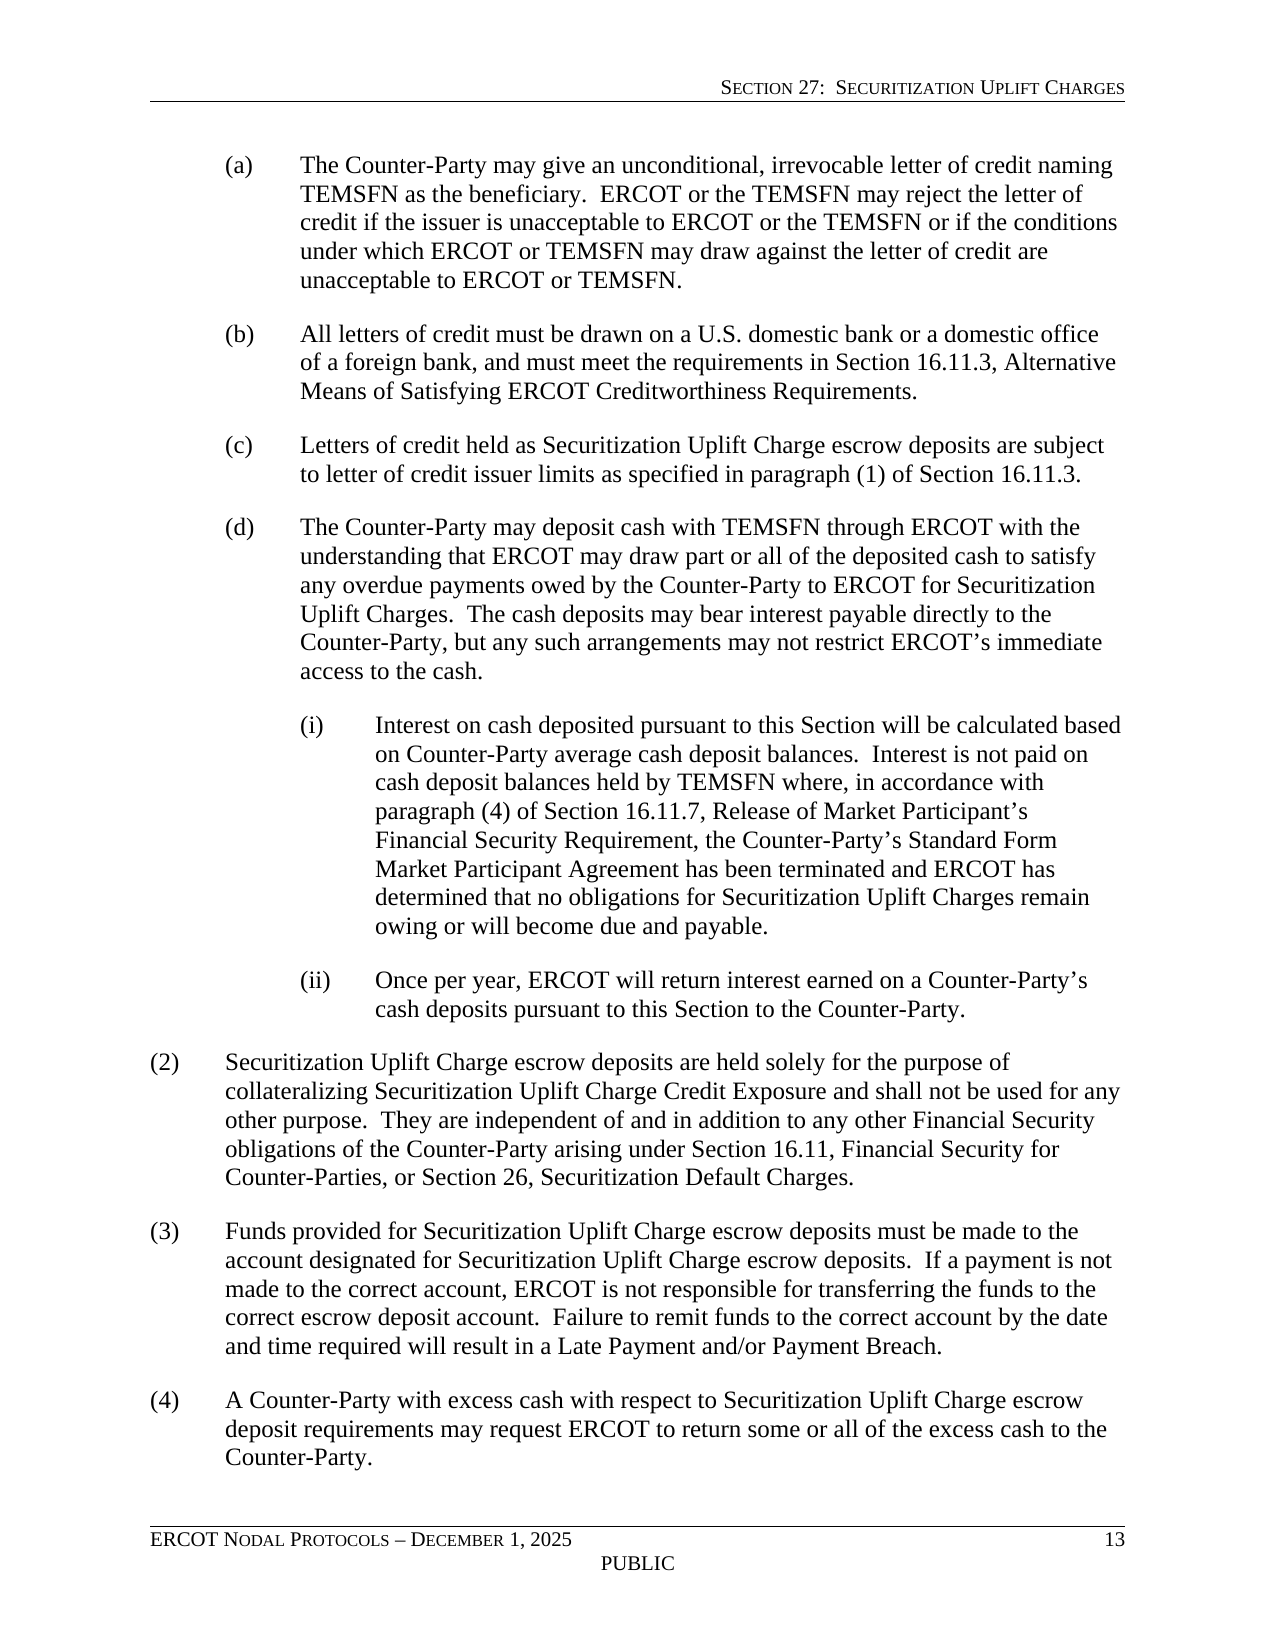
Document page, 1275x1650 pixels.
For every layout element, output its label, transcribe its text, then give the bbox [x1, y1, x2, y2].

text (2) Securitization Uplift Charge escrow deposits are held solely for the purpose of collateralizing Securitization Uplift Charge Credit Exposure and shall not be used for any other purpose. They are independent of and in addition to any other Financial Security obligations of the Counter-Party arising under Section 16.11, Financial Security for Counter-Parties, or Section 26, Securitization Default Charges. [150, 1047, 1125, 1191]
text (3) Funds provided for Securitization Uplift Charge escrow deposits must be made to the account designated for Securitization Uplift Charge escrow deposits. If a payment is not made to the correct account, ERCOT is not responsible for transferring the funds to the correct escrow deposit account. Failure to remit funds to the correct account by the date and time required will result in a Late Payment and/or Payment Breach. [150, 1216, 1125, 1360]
text (d) The Counter-Party may deposit cash with TEMSFN through ERCOT with the understanding that ERCOT may draw part or all of the deposited cash to satisfy any overdue payments owed by the Counter-Party to ERCOT for Securitization Uplift Charges. The cash deposits may bear interest payable directly to the Counter-Party, but any such arrangements may not restrict ERCOT’s immediate access to the cash. [225, 512, 1125, 685]
text (ii) Once per year, ERCOT will return interest earned on a Counter-Party’s cash deposits pursuant to this Section to the Counter-Party. [300, 965, 1125, 1022]
text (c) Letters of credit held as Securitization Uplift Charge escrow deposits are subject to letter of credit issuer limits as specified in paragraph (1) of Section 16.11.3. [225, 430, 1125, 487]
text (i) Interest on cash deposited pursuant to this Section will be calculated based on Counter-Party average cash deposit balances. Interest is not paid on cash deposit balances held by TEMSFN where, in accordance with paragraph (4) of Section 16.11.7, Release of Market Participant’s Financial Security Requirement, the Counter-Party’s Standard Form Market Participant Agreement has been terminated and ERCOT has determined that no obligations for Securitization Uplift Charges remain owing or will become due and payable. [300, 710, 1125, 940]
text (4) A Counter-Party with excess cash with respect to Securitization Uplift Charge escrow deposit requirements may request ERCOT to return some or all of the excess cash to the Counter-Party. [150, 1385, 1125, 1471]
text (a) The Counter-Party may give an unconditional, irrevocable letter of credit naming TEMSFN as the beneficiary. ERCOT or the TEMSFN may reject the letter of credit if the issuer is unacceptable to ERCOT or the TEMSFN or if the conditions under which ERCOT or TEMSFN may draw against the letter of credit are unacceptable to ERCOT or TEMSFN. [225, 150, 1125, 294]
text (b) All letters of credit must be drawn on a U.S. domestic bank or a domestic office of a foreign bank, and must meet the requirements in Section 16.11.3, Alternative Means of Satisfying ERCOT Creditworthiness Requirements. [225, 319, 1125, 405]
